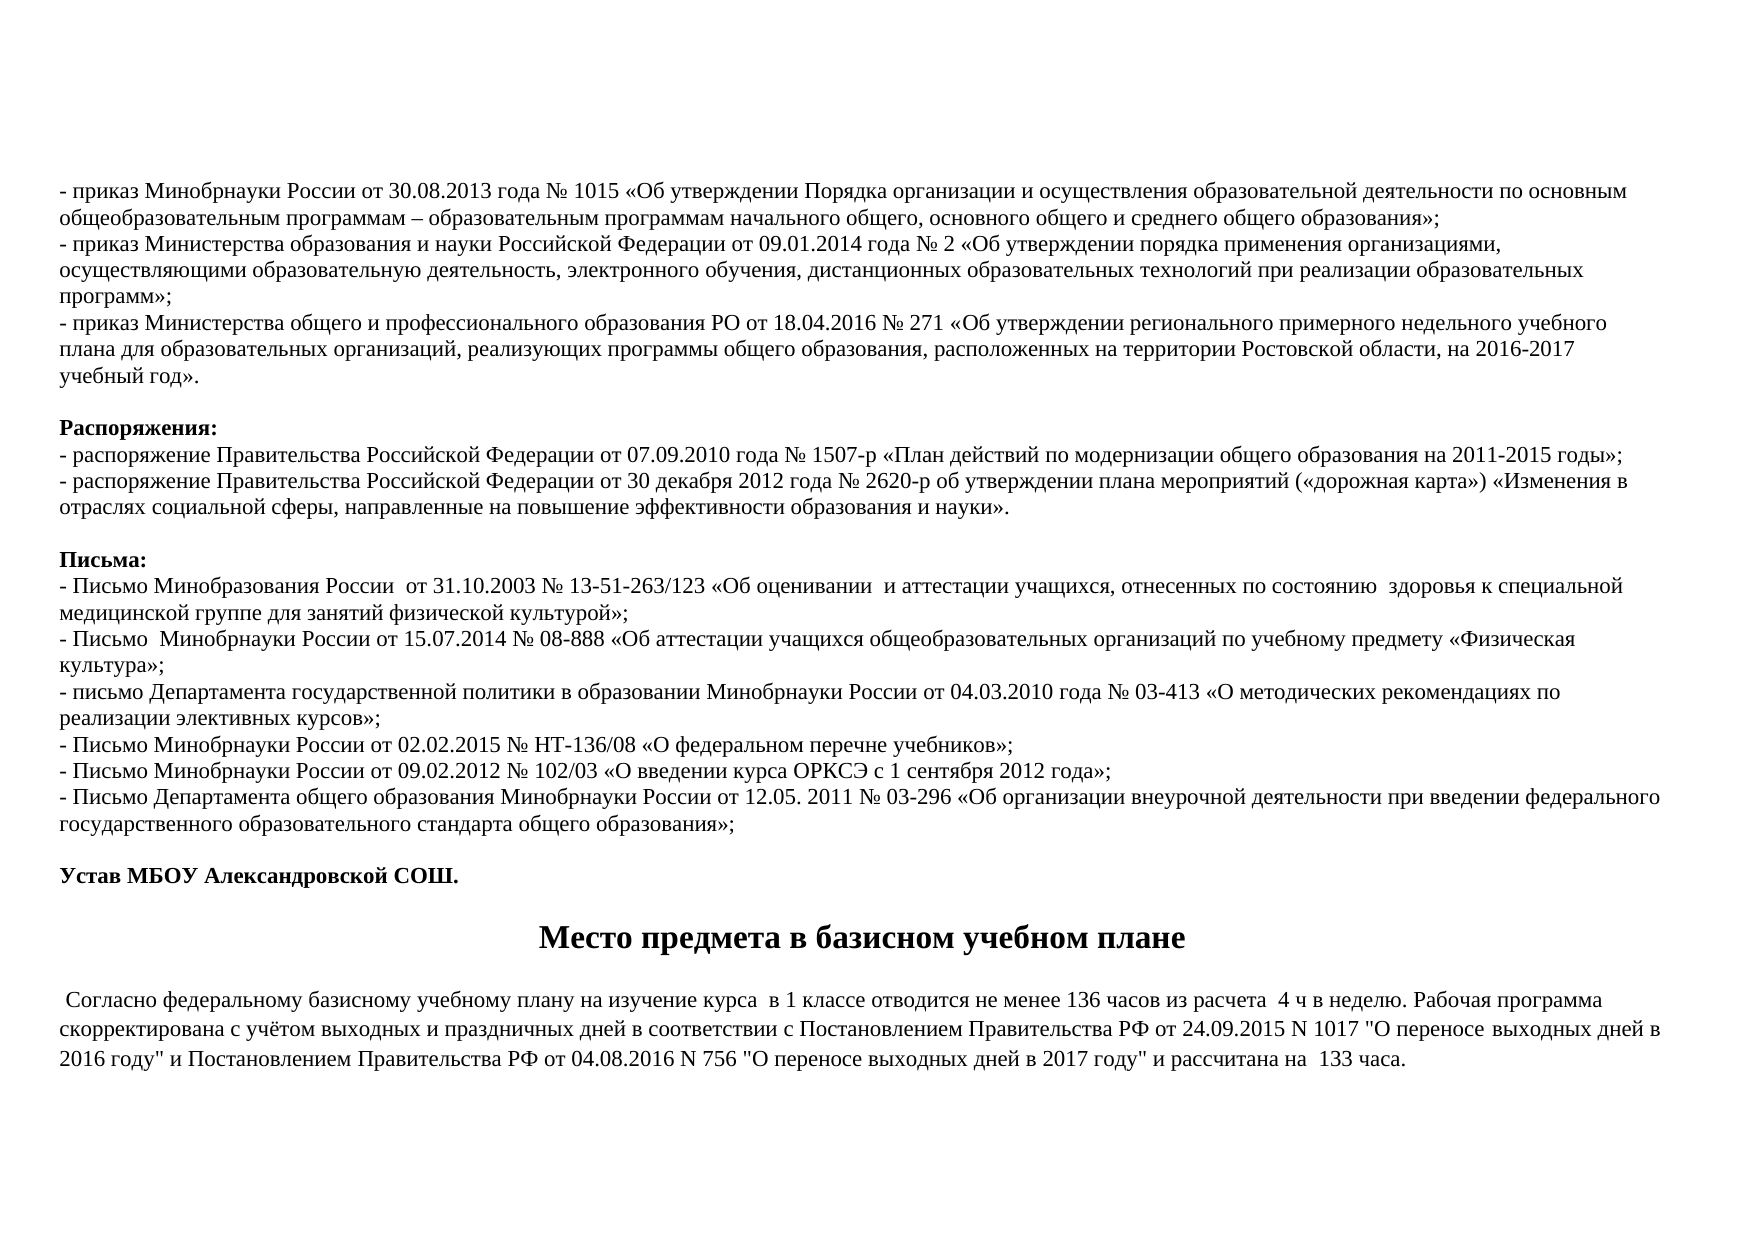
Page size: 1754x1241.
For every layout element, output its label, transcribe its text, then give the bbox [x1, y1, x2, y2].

text - распоряжение Правительства Российской Федерации от 07.09.2010 года № 1507-р «План действий по модернизации общего образования на 2011-2015 годы»; [59, 441, 1665, 467]
text Место предмета в базисном учебном плане [59, 917, 1665, 956]
text - Письмо Минобразования России от 31.10.2003 № 13-51-263/123 «Об оценивании и аттестации учащихся, отнесенных по состоянию здоровья к специальной медицинской группе для занятий физической культурой»; [59, 572, 1665, 625]
text Устав МБОУ Александровской СОШ. [59, 862, 1665, 889]
text Письма: [59, 546, 1665, 572]
text - письмо Департамента государственной политики в образовании Минобрнауки России от 04.03.2010 года № 03-413 «О методических рекомендациях по реализации элективных курсов»; [59, 678, 1665, 731]
text - Письмо Минобрнауки России от 15.07.2014 № 08-888 «Об аттестации учащихся общеобразовательных организаций по учебному предмету «Физическая культура»; [59, 625, 1665, 678]
text Распоряжения: [59, 414, 1665, 441]
text - Письмо Департамента общего образования Минобрнауки России от 12.05. 2011 № 03-296 «Об организации внеурочной деятельности при введении федерального государственного образовательного стандарта общего образования»; [59, 783, 1665, 836]
text - приказ Министерства общего и профессионального образования РО от 18.04.2016 № 271 «Об утверждении регионального примерного недельного учебного плана для образовательных организаций, реализующих программы общего образования, расположенных на территории Ростовской области, на 2016-2017 учебный год». [59, 309, 1665, 388]
text Согласно федеральному базисному учебному плану на изучение курса в 1 классе отводится не менее 136 часов из расчета 4 ч в неделю. Рабочая программа скорректирована с учётом выходных и праздничных дней в соответствии с Постановлением Правительства РФ от 24.09.2015 N 1017 "О переносе выходных дней в 2016 году" и Постановлением Правительства РФ от 04.08.2016 N 756 "О переносе выходных дней в 2017 году" и рассчитана на 133 часа. [59, 982, 1665, 1071]
text - приказ Министерства образования и науки Российской Федерации от 09.01.2014 года № 2 «Об утверждении порядка применения организациями, осуществляющими образовательную деятельность, электронного обучения, дистанционных образовательных технологий при реализации образовательных программ»; [59, 230, 1665, 309]
text - Письмо Минобрнауки России от 02.02.2015 № НТ-136/08 «О федеральном перечне учебников»; [59, 731, 1665, 757]
text - Письмо Минобрнауки России от 09.02.2012 № 102/03 «О введении курса ОРКСЭ с 1 сентября 2012 года»; [59, 757, 1665, 783]
text - распоряжение Правительства Российской Федерации от 30 декабря 2012 года № 2620-р об утверждении плана мероприятий («дорожная карта») «Изменения в отраслях социальной сферы, направленные на повышение эффективности образования и науки». [59, 467, 1665, 520]
text - приказ Минобрнауки России от 30.08.2013 года № 1015 «Об утверждении Порядка организации и осуществления образовательной деятельности по основным общеобразовательным программам – образовательным программам начального общего, основного общего и среднего общего образования»; [59, 177, 1665, 230]
